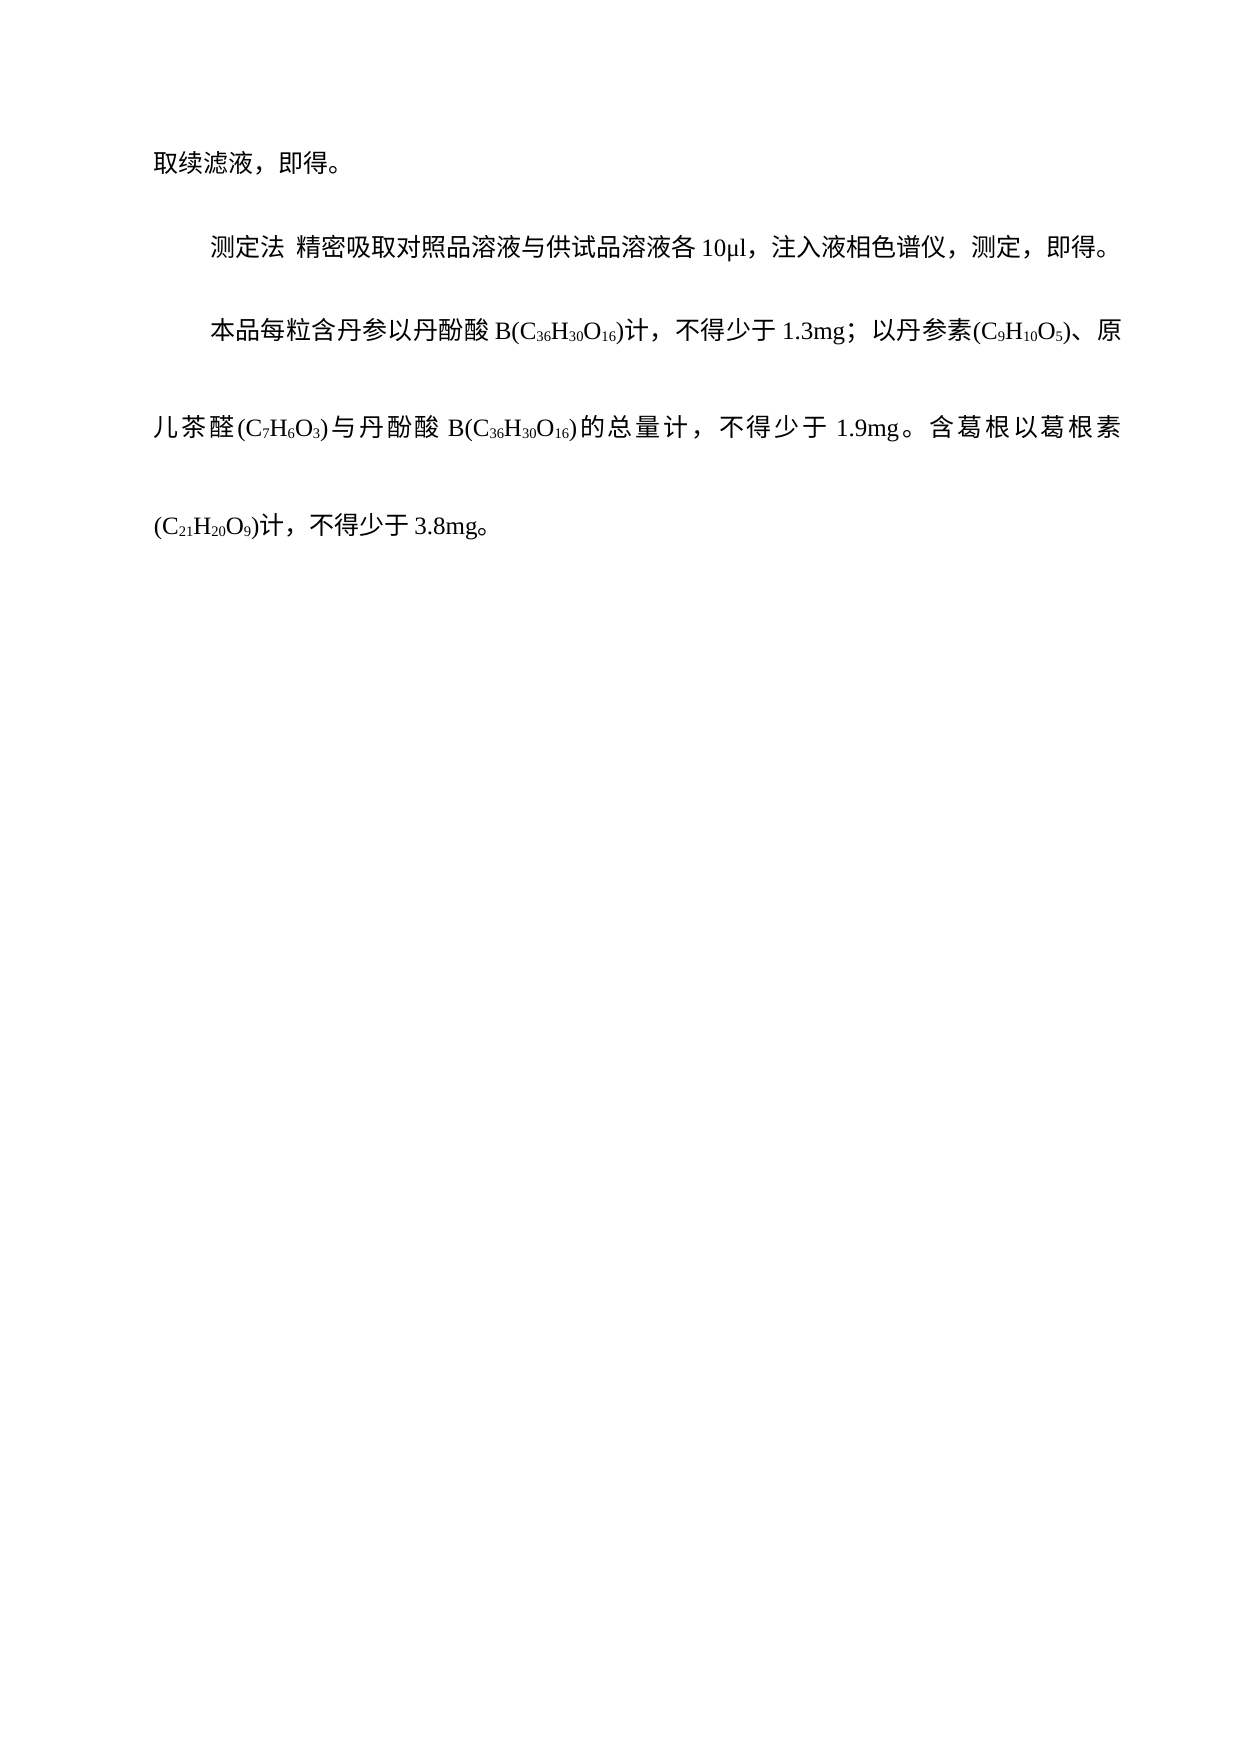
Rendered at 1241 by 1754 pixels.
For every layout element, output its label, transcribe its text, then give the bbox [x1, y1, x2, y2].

text 本品每粒含丹参以丹酚酸B(C36H30O16)计，不得少于1.3mg；以丹参素(C9H10O5)、原儿茶醛(C7H6O3)与丹酚酸B(C36H30O16)的总量计，不得少于1.9mg。含葛根以葛根素(C21H20O9)计，不得少于3.8mg。 [153, 296, 1122, 556]
text 测定法 精密吸取对照品溶液与供试品溶液各10μl，注入液相色谱仪，测定，即得。 [153, 213, 1122, 278]
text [153, 129, 1122, 194]
